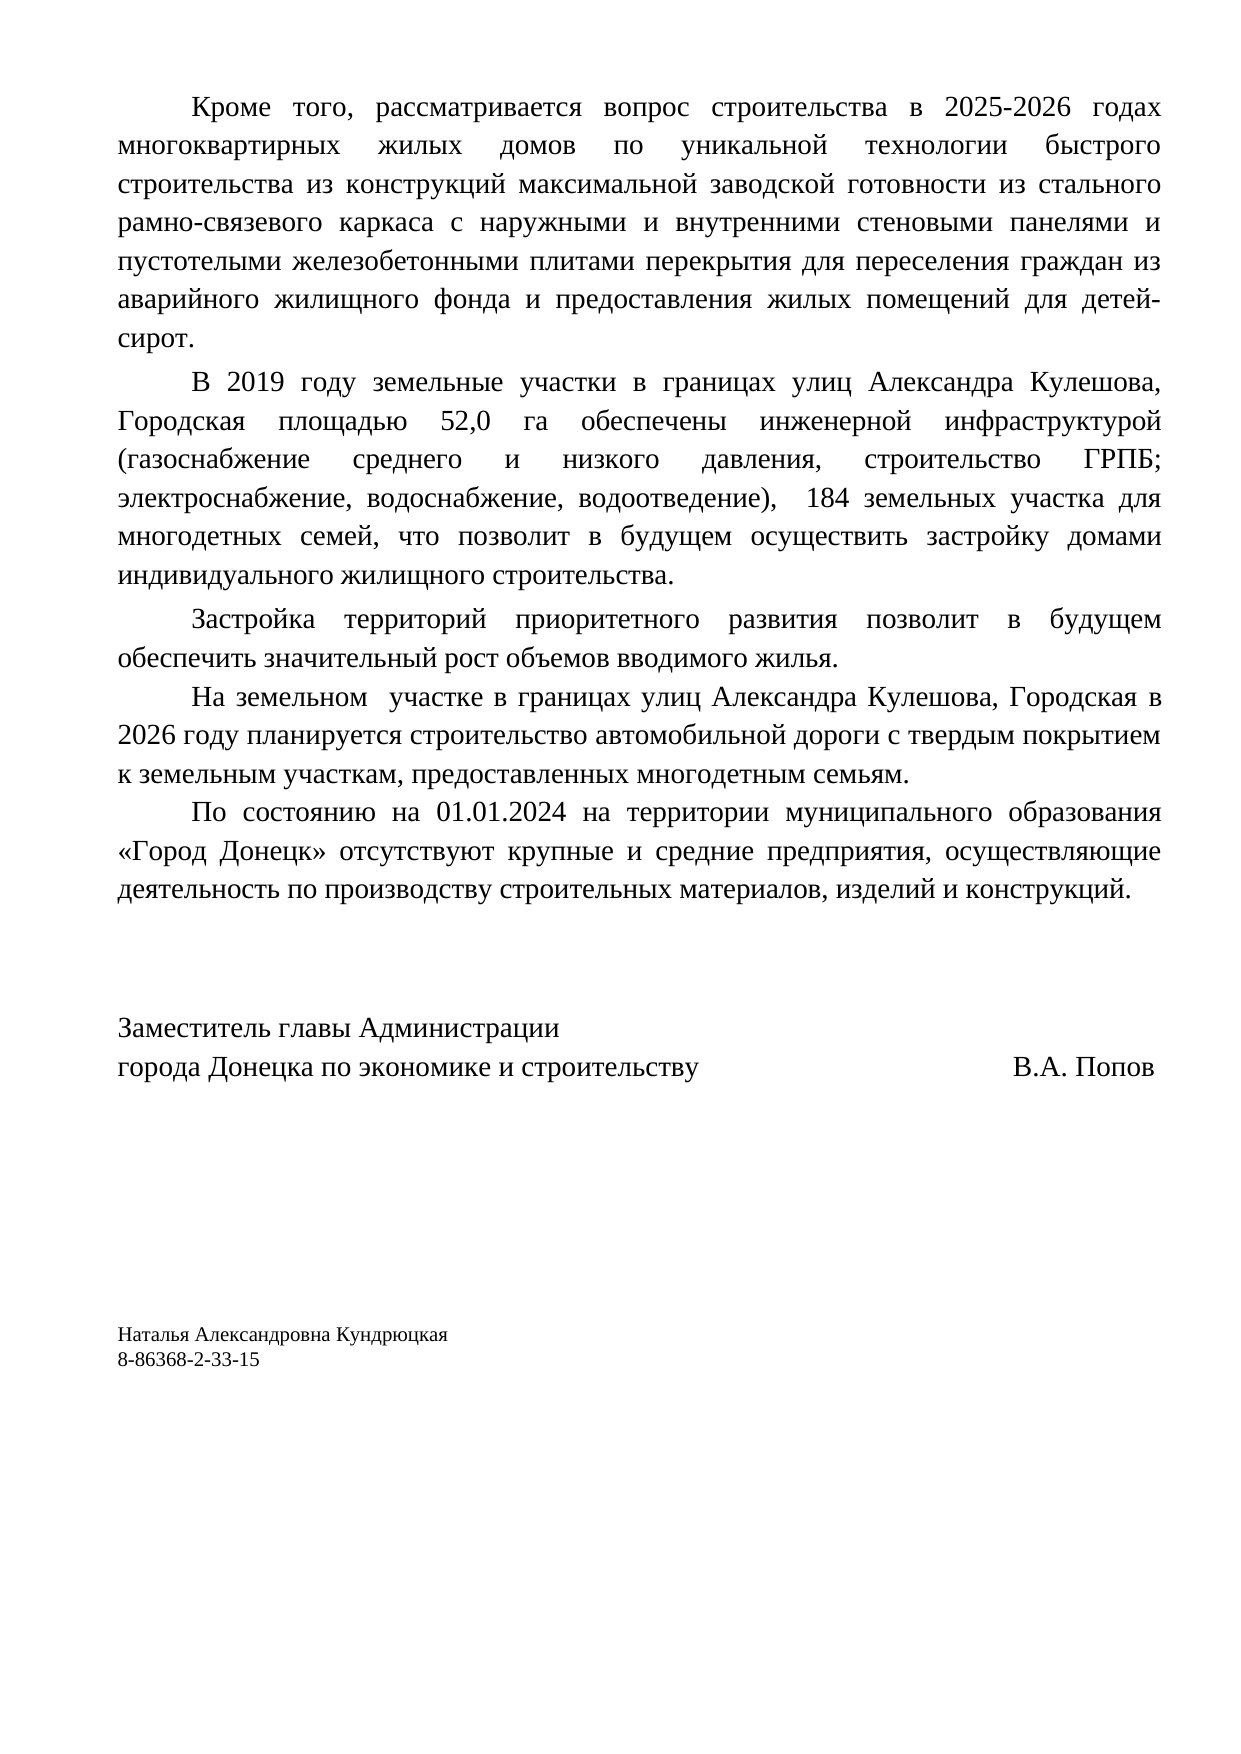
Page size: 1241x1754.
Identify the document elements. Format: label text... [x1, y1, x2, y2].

text 8-86368-2-33-15 [117, 1346, 1162, 1371]
text Застройка территорий приоритетного развития позволит в будущем обеспечить значительный рост объемов вводимого жилья. [117, 602, 1162, 674]
text На земельном участке в границах улиц Александра Кулешова, Городская в 2026 году планируется строительство автомобильной дороги с твердым покрытием к земельным участкам, предоставленных многодетным семьям. [117, 679, 1162, 789]
text Кроме того, рассматривается вопрос строительства в 2025-2026 годах многоквартирных жилых домов по уникальной технологии быстрого строительства из конструкций максимальной заводской готовности из стального рамно-связевого каркаса с наружными и внутренними стеновыми панелями и пустотелыми железобетонными плитами перекрытия для переселения граждан из аварийного жилищного фонда и предоставления жилых помещений для детей-сирот. [117, 89, 1162, 353]
text города Донецка по экономике и строительству В.А. Попов [117, 1049, 1162, 1083]
text В 2019 году земельные участки в границах улиц Александра Кулешова, Городская площадью 52,0 га обеспечены инженерной инфраструктурой (газоснабжение среднего и низкого давления, строительство ГРПБ; электроснабжение, водоснабжение, водоотведение), 184 земельных участка для многодетных семей, что позволит в будущем осуществить застройку домами индивидуального жилищного строительства. [117, 364, 1162, 591]
text Наталья Александровна Кундрюцкая [117, 1322, 1162, 1346]
text Заместитель главы Администрации [117, 1011, 1162, 1044]
text По состоянию на 01.01.2024 на территории муниципального образования «Город Донецк» отсутствуют крупные и средние предприятия, осуществляющие деятельность по производству строительных материалов, изделий и конструкций. [117, 794, 1162, 905]
